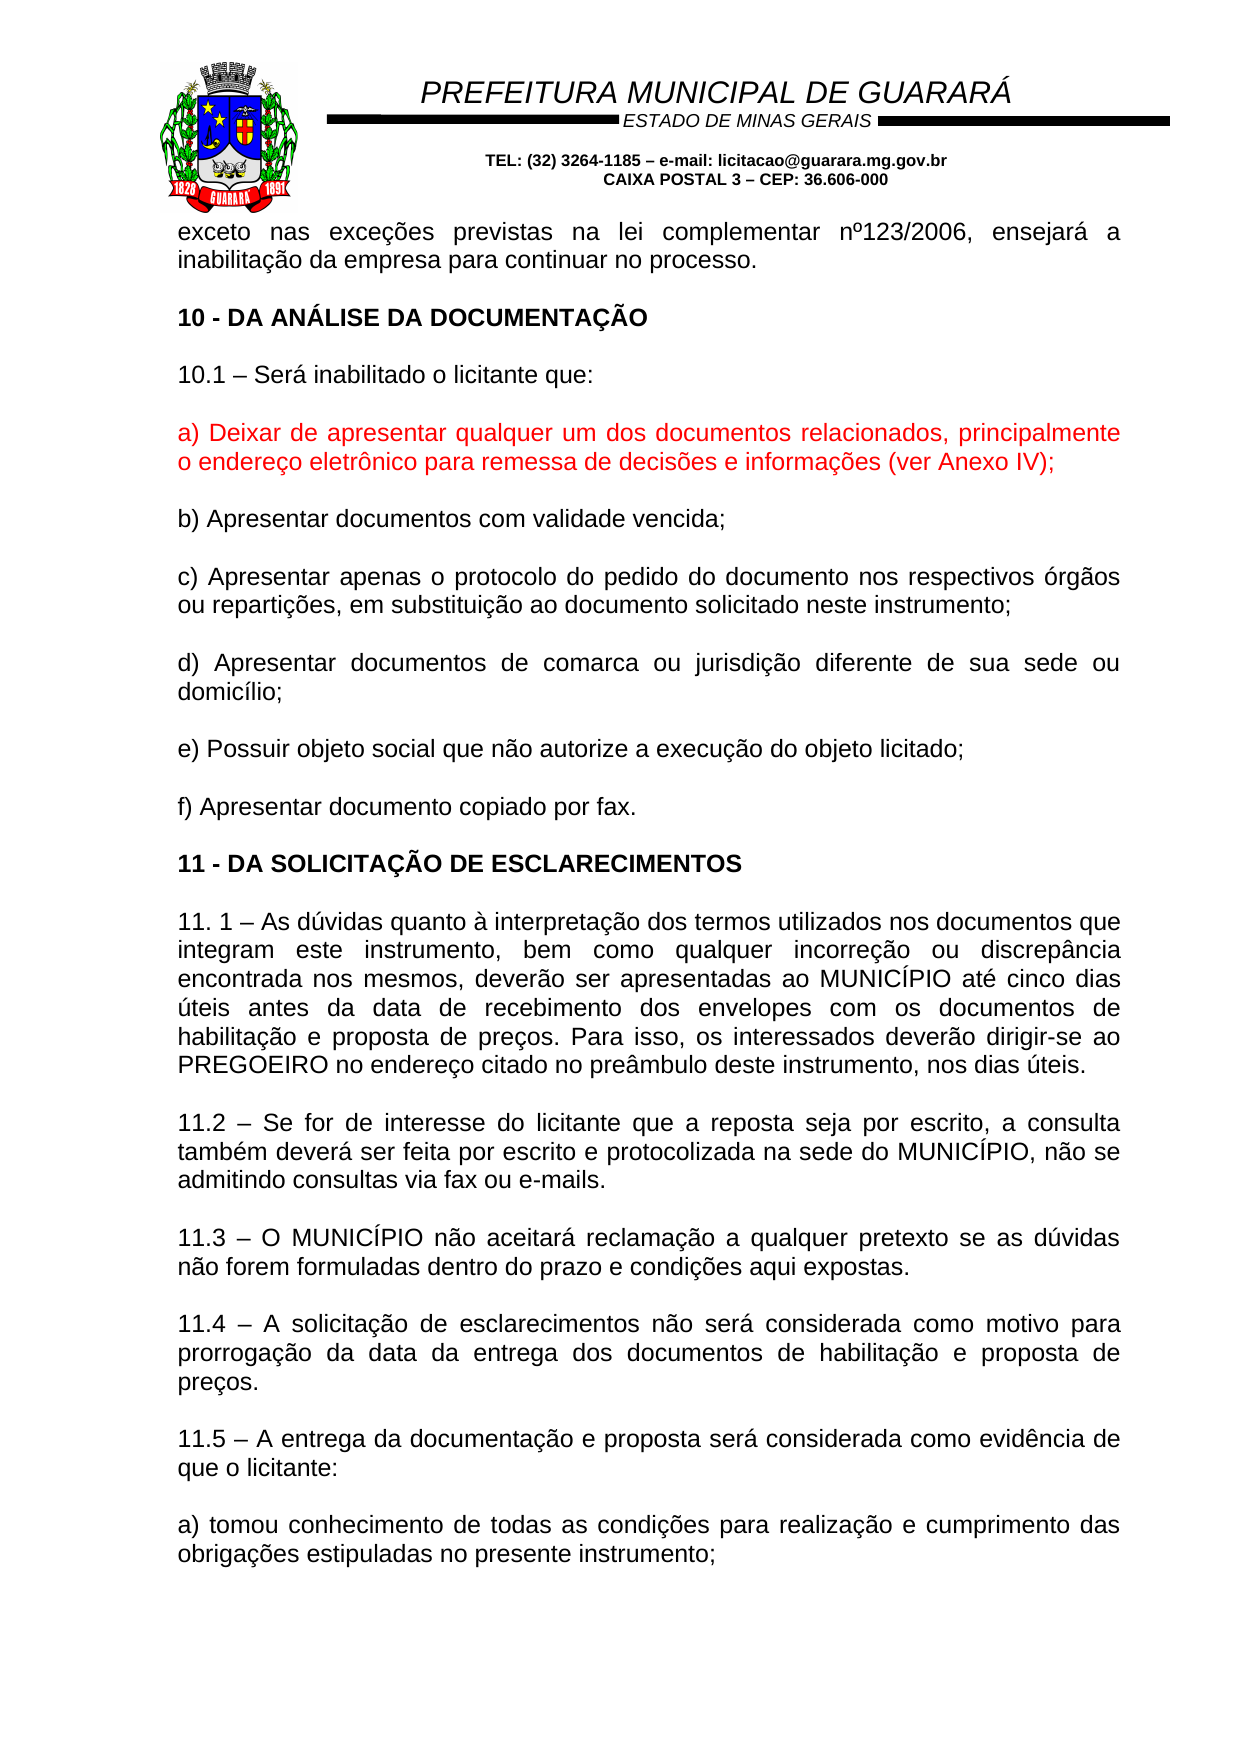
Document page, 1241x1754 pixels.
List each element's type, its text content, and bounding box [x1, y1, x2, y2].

text a) Deixar de apresentar qualquer um dos documentos relacionados, principalmente o endereço eletrônico para remessa de decisões e informações (ver Anexo IV); [177, 418, 1122, 476]
text 11.3 – O MUNICÍPIO não aceitará reclamação a qualquer pretexto se as dúvidas não forem formuladas dentro do prazo e condições aqui expostas. [177, 1223, 1122, 1281]
text e) Possuir objeto social que não autorize a execução do objeto licitado; [177, 734, 1122, 763]
text b) Apresentar documentos com validade vencida; [177, 504, 1122, 533]
text 11 - DA SOLICITAÇÃO DE ESCLARECIMENTOS [177, 849, 1122, 878]
text c) Apresentar apenas o protocolo do pedido do documento nos respectivos órgãos ou repartições, em substituição ao documento solicitado neste instrumento; [177, 562, 1122, 619]
text 11.5 – A entrega da documentação e proposta será considerada como evidência de que o licitante: [177, 1424, 1122, 1482]
picture [160, 62, 298, 213]
text 10 - DA ANÁLISE DA DOCUMENTAÇÃO [177, 303, 1122, 332]
text 11. 1 – As dúvidas quanto à interpretação dos termos utilizados nos documentos que integram este instrumento, bem como qualquer incorreção ou discrepância encontrada nos mesmos, deverão ser apresentadas ao MUNICÍPIO até cinco dias úteis antes da data de recebimento dos envelopes com os documentos de habilitação e proposta de preços. Para isso, os interessados deverão dirigir-se ao PREGOEIRO no endereço citado no preâmbulo deste instrumento, nos dias úteis. [177, 907, 1122, 1079]
text f) Apresentar documento copiado por fax. [177, 792, 1122, 821]
text 10.1 – Será inabilitado o licitante que: [177, 361, 1122, 389]
text a) tomou conhecimento de todas as condições para realização e cumprimento das obrigações estipuladas no presente instrumento; [177, 1511, 1122, 1568]
text d) Apresentar documentos de comarca ou jurisdição diferente de sua sede ou domicílio; [177, 648, 1122, 706]
text 11.4 – A solicitação de esclarecimentos não será considerada como motivo para prorrogação da data da entrega dos documentos de habilitação e proposta de preços. [177, 1309, 1122, 1396]
text 11.2 – Se for de interesse do licitante que a reposta seja por escrito, a consulta também deverá ser feita por escrito e protocolizada na sede do MUNICÍPIO, não se admitindo consultas via fax ou e-mails. [177, 1108, 1122, 1194]
